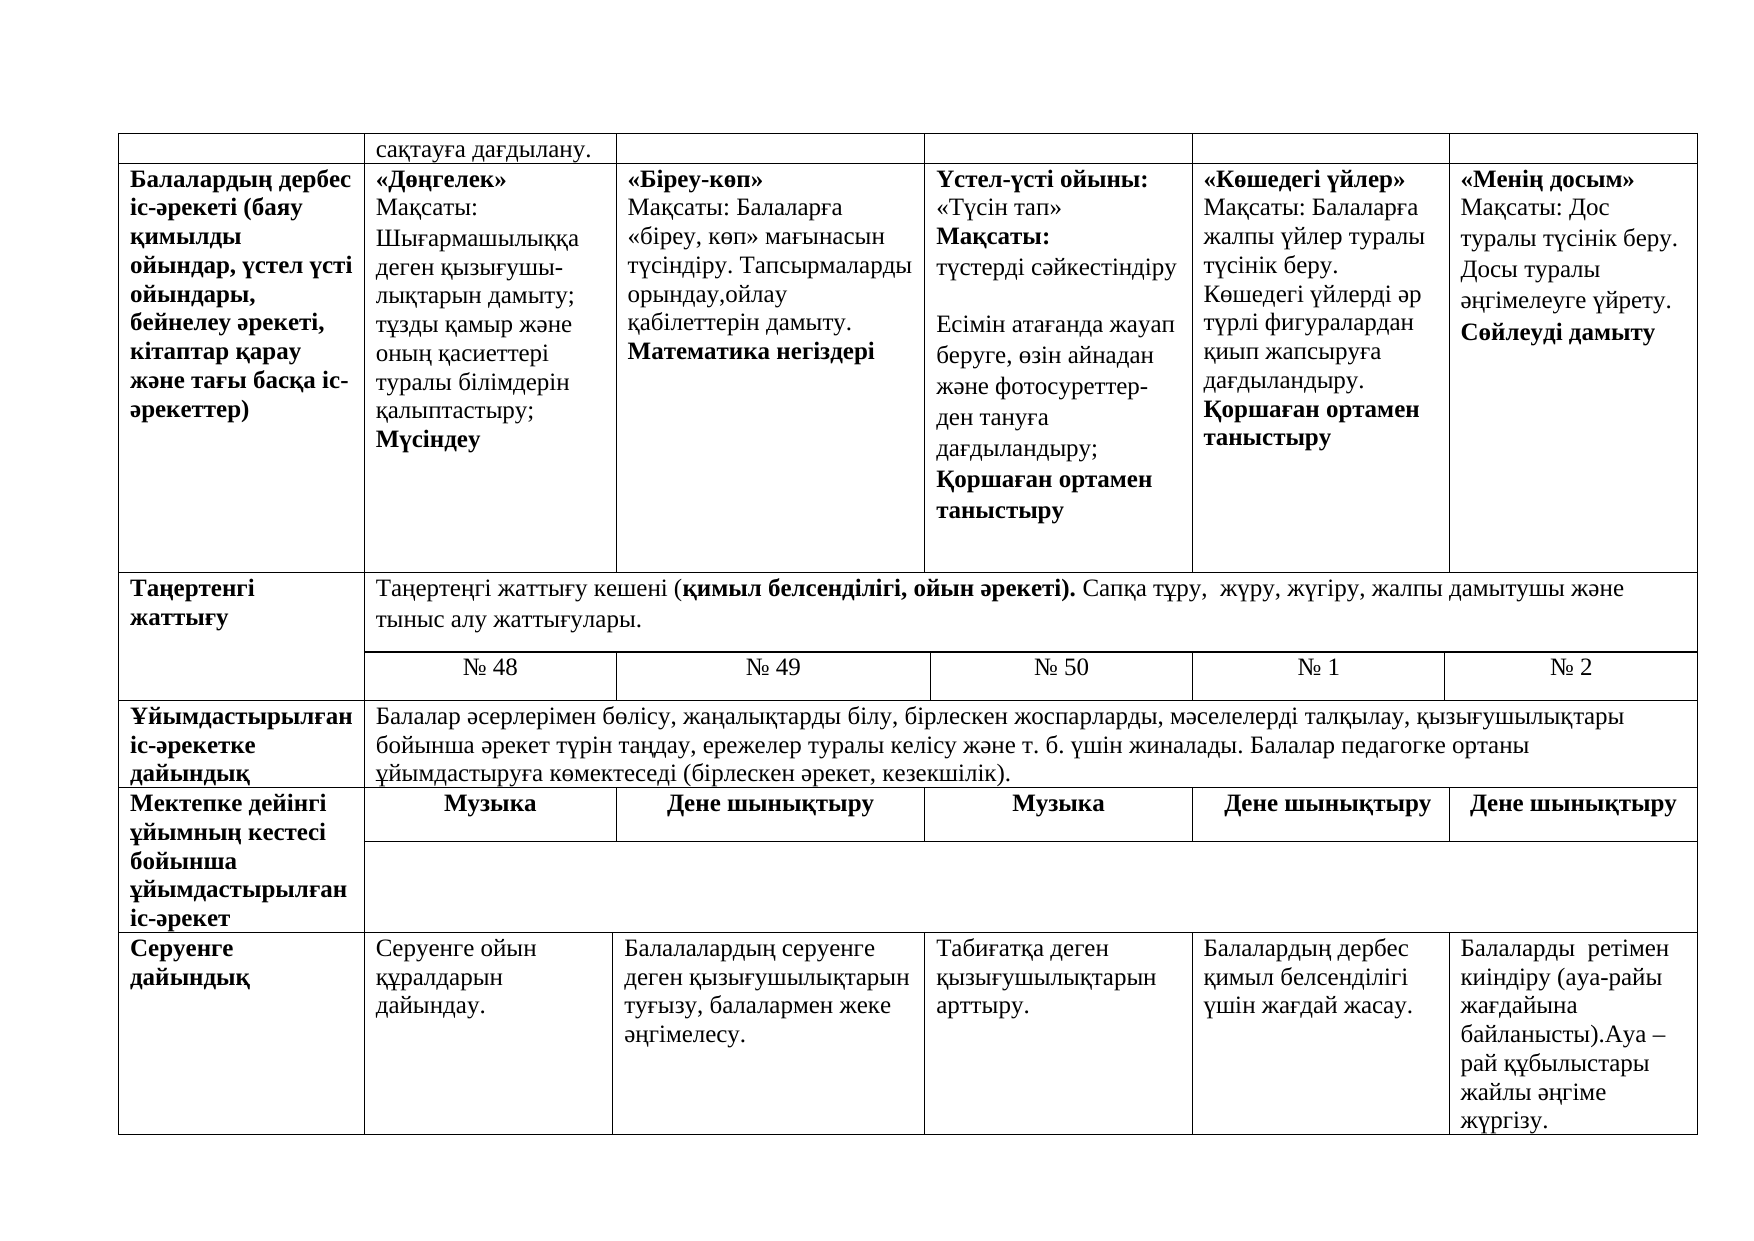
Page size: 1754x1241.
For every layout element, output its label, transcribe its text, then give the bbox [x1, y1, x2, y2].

table_cell Балалардың дербес қимыл белсенділігі үшін жағдай жасау. [1193, 933, 1449, 1134]
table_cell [119, 134, 364, 163]
table_cell Табиғатқа деген қызығушылықтарын арттыру. [925, 933, 1192, 1134]
table_cell «Менің досым» Мақсаты: Дос туралы түсінік беру. Досы туралы әңгімелеуге үйрету. Сөйлеуді дамыту [1450, 164, 1697, 572]
table_cell Мектепке дейінгі ұйымның кестесі бойынша ұйымдастырылған іс-әрекет [119, 788, 364, 932]
table_cell № 49 [617, 653, 930, 700]
table_cell [365, 842, 1697, 932]
table_cell № 48 [365, 653, 616, 700]
table_cell Дене шынықтыру [1193, 788, 1449, 841]
table_cell Ұйымдастырылған іс-әрекетке дайындық [119, 701, 364, 787]
table_cell «Біреу-көп» Мақсаты: Балаларға «біреу, көп» мағынасын түсіндіру. Тапсырмаларды орындау,ойлау қабілеттерін дамыту. Математика негіздері [617, 164, 924, 572]
table_cell № 1 [1193, 653, 1444, 700]
table_cell Музыка [365, 788, 616, 841]
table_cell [1193, 134, 1449, 163]
table_cell Серуенге ойын құралдарын дайындау. [365, 933, 612, 1134]
table_cell Дене шынықтыру [617, 788, 924, 841]
table_cell № 2 [1445, 653, 1697, 700]
table_cell Дене шынықтыру [1450, 788, 1697, 841]
table_cell Музыка [925, 788, 1192, 841]
table_cell «Көшедегі үйлер» Мақсаты: Балаларға жалпы үйлер туралы түсінік беру. Көшедегі үйлерді әр түрлі фигуралардан қиып жапсыруға дағдыландыру. Қоршаған ортамен таныстыру [1193, 164, 1449, 572]
table_cell Балалар әсерлерімен бөлісу, жаңалықтарды білу, бірлескен жоспарларды, мәселелерді талқылау, қызығушылықтары бойынша әрекет түрін таңдау, ережелер туралы келісу және т. б. үшін жиналады. Балалар педагогке ортаны ұйымдастыруға көмектеседі (бірлескен әрекет, кезекшілік). [365, 701, 1697, 787]
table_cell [1450, 134, 1697, 163]
table_cell Таңертенгі жаттығу [119, 573, 364, 700]
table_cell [925, 134, 1192, 163]
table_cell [365, 134, 616, 163]
table_cell Үстел-үсті ойыны: «Түсін тап» Мақсаты: түстерді сәйкестіндіру Есімін атағанда жауап беруге, өзін айнадан және фотосуреттер-ден тануға дағдыландыру; Қоршаған ортамен таныстыру [925, 164, 1192, 572]
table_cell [617, 134, 924, 163]
table_cell Балаларды ретімен киіндіру (ауа-райы жағдайына байланысты).Ауа –рай құбылыстары жайлы әңгіме жүргізу. [1450, 933, 1697, 1134]
table_cell Балалардың дербес іс-әрекеті (баяу қимылды ойындар, үстел үсті ойындары, бейнелеу әрекеті, кітаптар қарау және тағы басқа іс-әрекеттер) [119, 164, 364, 572]
table_cell Балалалардың серуенге деген қызығушылықтарын туғызу, балалармен жеке әңгімелесу. [613, 933, 924, 1134]
table_cell Таңертеңгі жаттығу кешені (қимыл белсенділігі, ойын әрекеті). Сапқа тұру, жүру, жүгіру, жалпы дамытушы және тыныс алу жаттығулары. [365, 573, 1697, 651]
table_cell «Дөңгелек» Мақсаты: Шығармашылыққа деген қызығушы-лықтарын дамыту; тұзды қамыр және оның қасиеттері туралы білімдерін қалыптастыру; Мүсіндеу [365, 164, 616, 572]
table_cell Серуенге дайындық [119, 933, 364, 1134]
table_cell № 50 [931, 653, 1192, 700]
